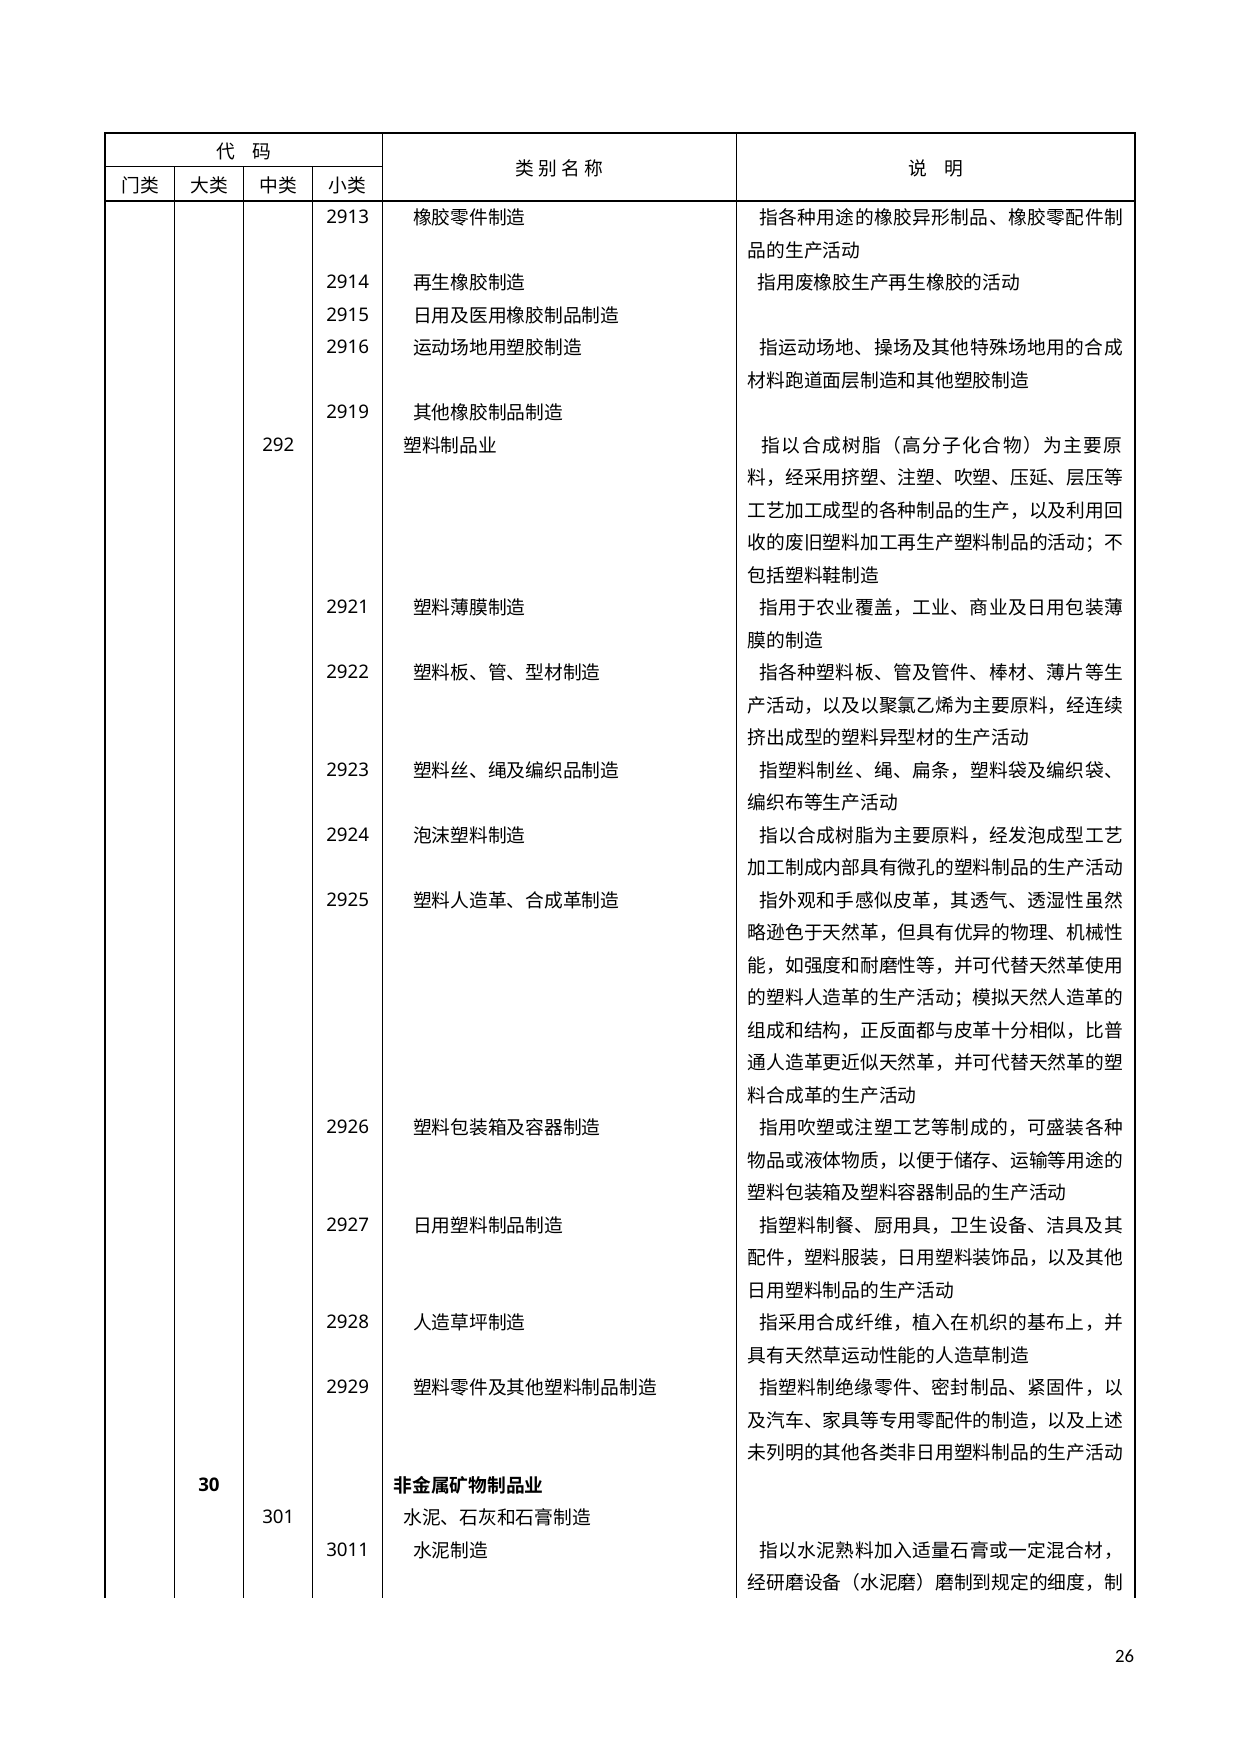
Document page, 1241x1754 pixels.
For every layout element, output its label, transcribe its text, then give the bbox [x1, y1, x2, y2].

table_header 说 明 [737, 134, 1134, 200]
table_header 类 别 名 称 [383, 134, 736, 200]
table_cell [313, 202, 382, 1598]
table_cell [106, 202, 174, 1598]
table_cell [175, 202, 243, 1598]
table_cell 小类 [313, 167, 382, 200]
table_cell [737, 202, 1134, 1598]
table_cell 中类 [244, 167, 312, 200]
table_cell 门类 [106, 167, 174, 200]
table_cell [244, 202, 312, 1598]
table_cell 大类 [175, 167, 243, 200]
table_header 代 码 [106, 134, 382, 166]
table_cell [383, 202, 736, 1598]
